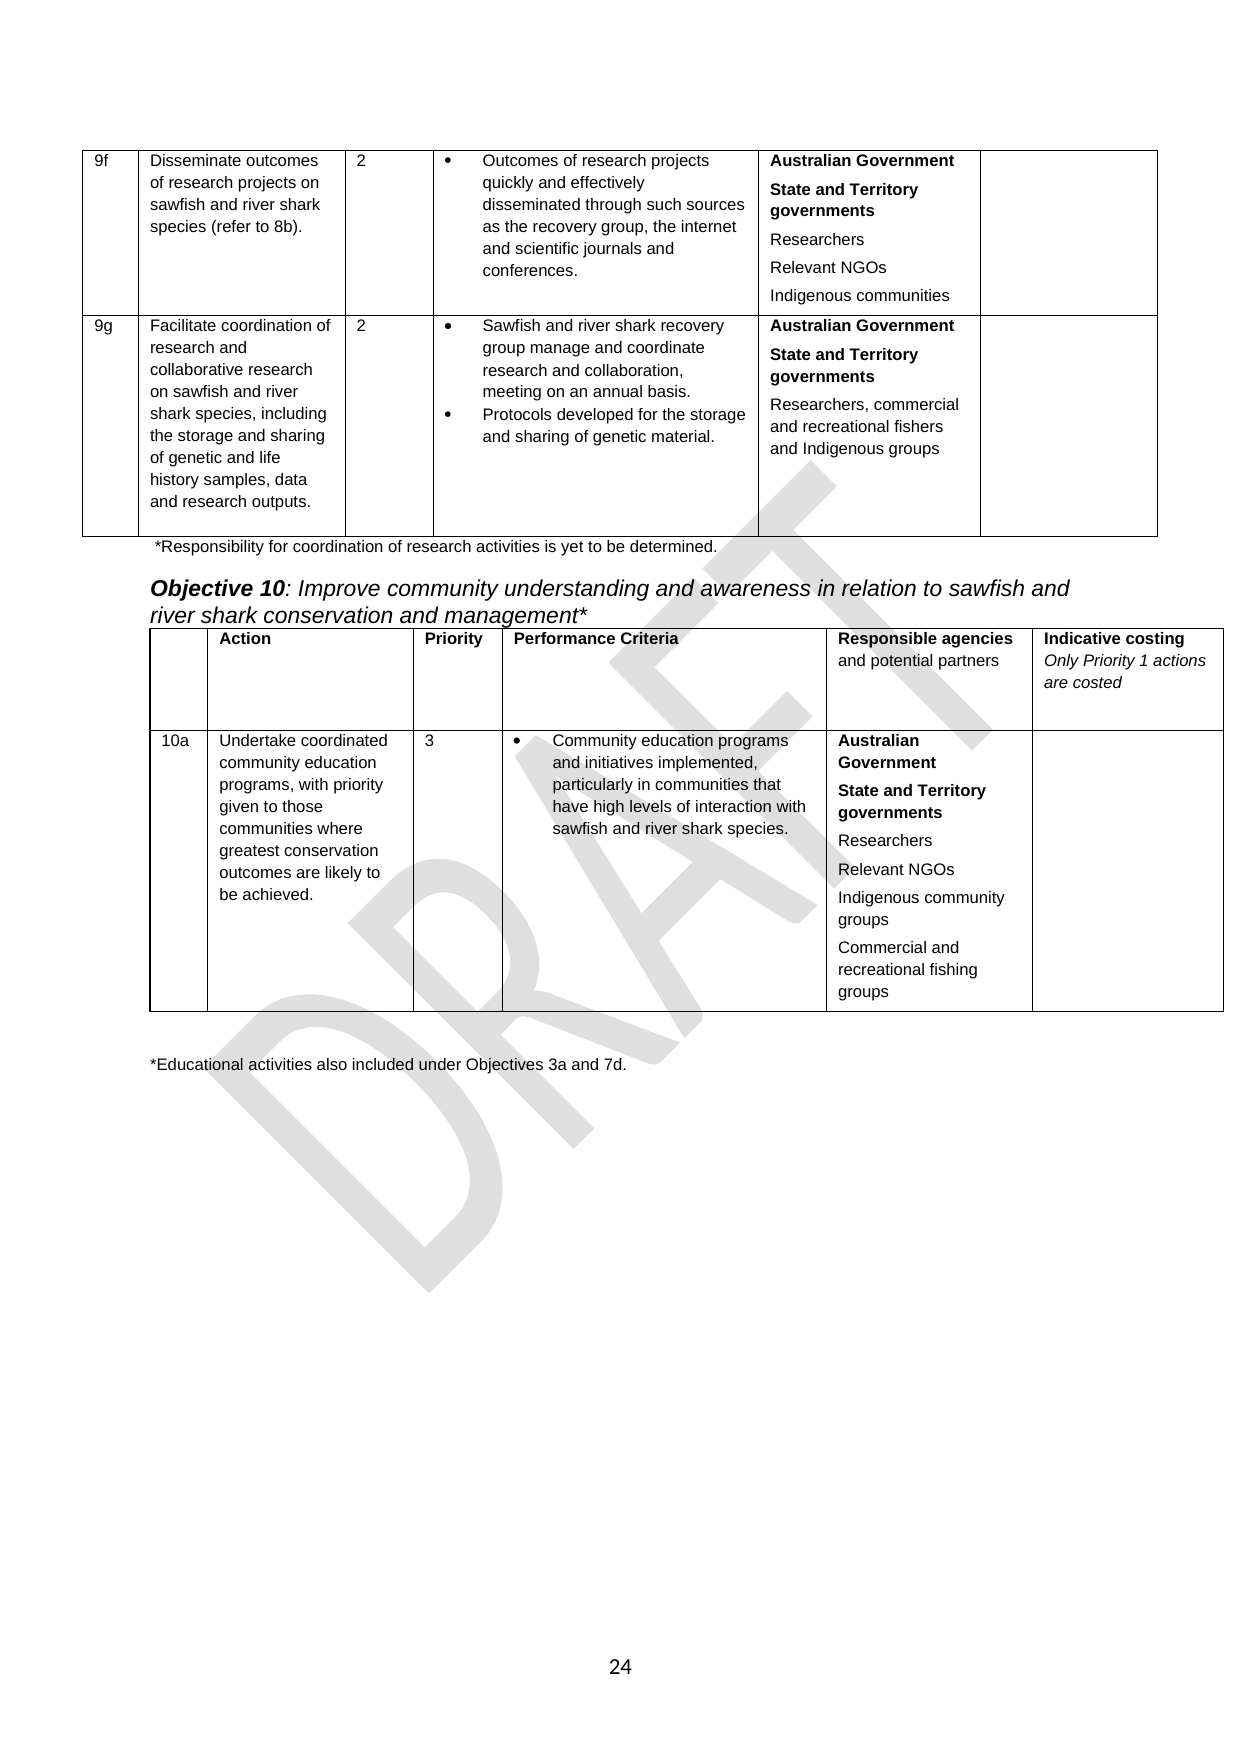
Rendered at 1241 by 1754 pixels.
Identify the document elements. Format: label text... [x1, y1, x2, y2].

table_cell Sawfish and river shark recovery group manage and coordinate research and collaboration, meeting on an annual basis. Protocols developed for the storage and sharing of genetic material. [434, 316, 758, 536]
table_cell Australian Government State and Territory governments Researchers Relevant NGOs Indigenous communities [759, 151, 980, 315]
table_header Indicative costing Only Priority 1 actions are costed [1033, 629, 1223, 730]
table_cell Disseminate outcomes of research projects on sawfish and river shark species (refer to 8b). [139, 151, 345, 315]
table_header Action [208, 629, 413, 730]
table_header Responsible agencies and potential partners [827, 629, 1032, 730]
table_cell Australian Government State and Territory governments Researchers, commercial and recreational fishers and Indigenous groups [759, 316, 980, 536]
table_cell Facilitate coordination of research and collaborative research on sawfish and river shark species, including the storage and sharing of genetic and life history samples, data and research outputs. [139, 316, 345, 536]
table_cell 10a [151, 731, 207, 1011]
table_cell [981, 316, 1157, 536]
table_cell [1033, 731, 1223, 1011]
table_cell Undertake coordinated community education programs, with priority given to those communities where greatest conservation outcomes are likely to be achieved. [208, 731, 413, 1011]
table_cell 3 [414, 731, 502, 1011]
text Objective 10: Improve community understanding and awareness in relation to sawfish and river shark conservation and management* [150, 575, 1090, 628]
table_cell 2 [346, 151, 433, 315]
text *Responsibility for coordination of research activities is yet to be determined. [150, 537, 1090, 556]
table_header Priority [414, 629, 502, 730]
table_cell [981, 151, 1157, 315]
table_header [151, 629, 207, 730]
table_cell Outcomes of research projects quickly and effectively disseminated through such sources as the recovery group, the internet and scientific journals and conferences. [434, 151, 758, 315]
table_cell Australian Government State and Territory governments Researchers Relevant NGOs Indigenous community groups Commercial and recreational fishing groups [827, 731, 1032, 1011]
table_cell 9f [83, 151, 138, 315]
table_header Performance Criteria [503, 629, 826, 730]
table_cell Community education programs and initiatives implemented, particularly in communities that have high levels of interaction with sawfish and river shark species. [503, 731, 826, 1011]
table_cell 2 [346, 316, 433, 536]
text *Educational activities also included under Objectives 3a and 7d. [150, 1055, 1090, 1074]
table_cell 9g [83, 316, 138, 536]
